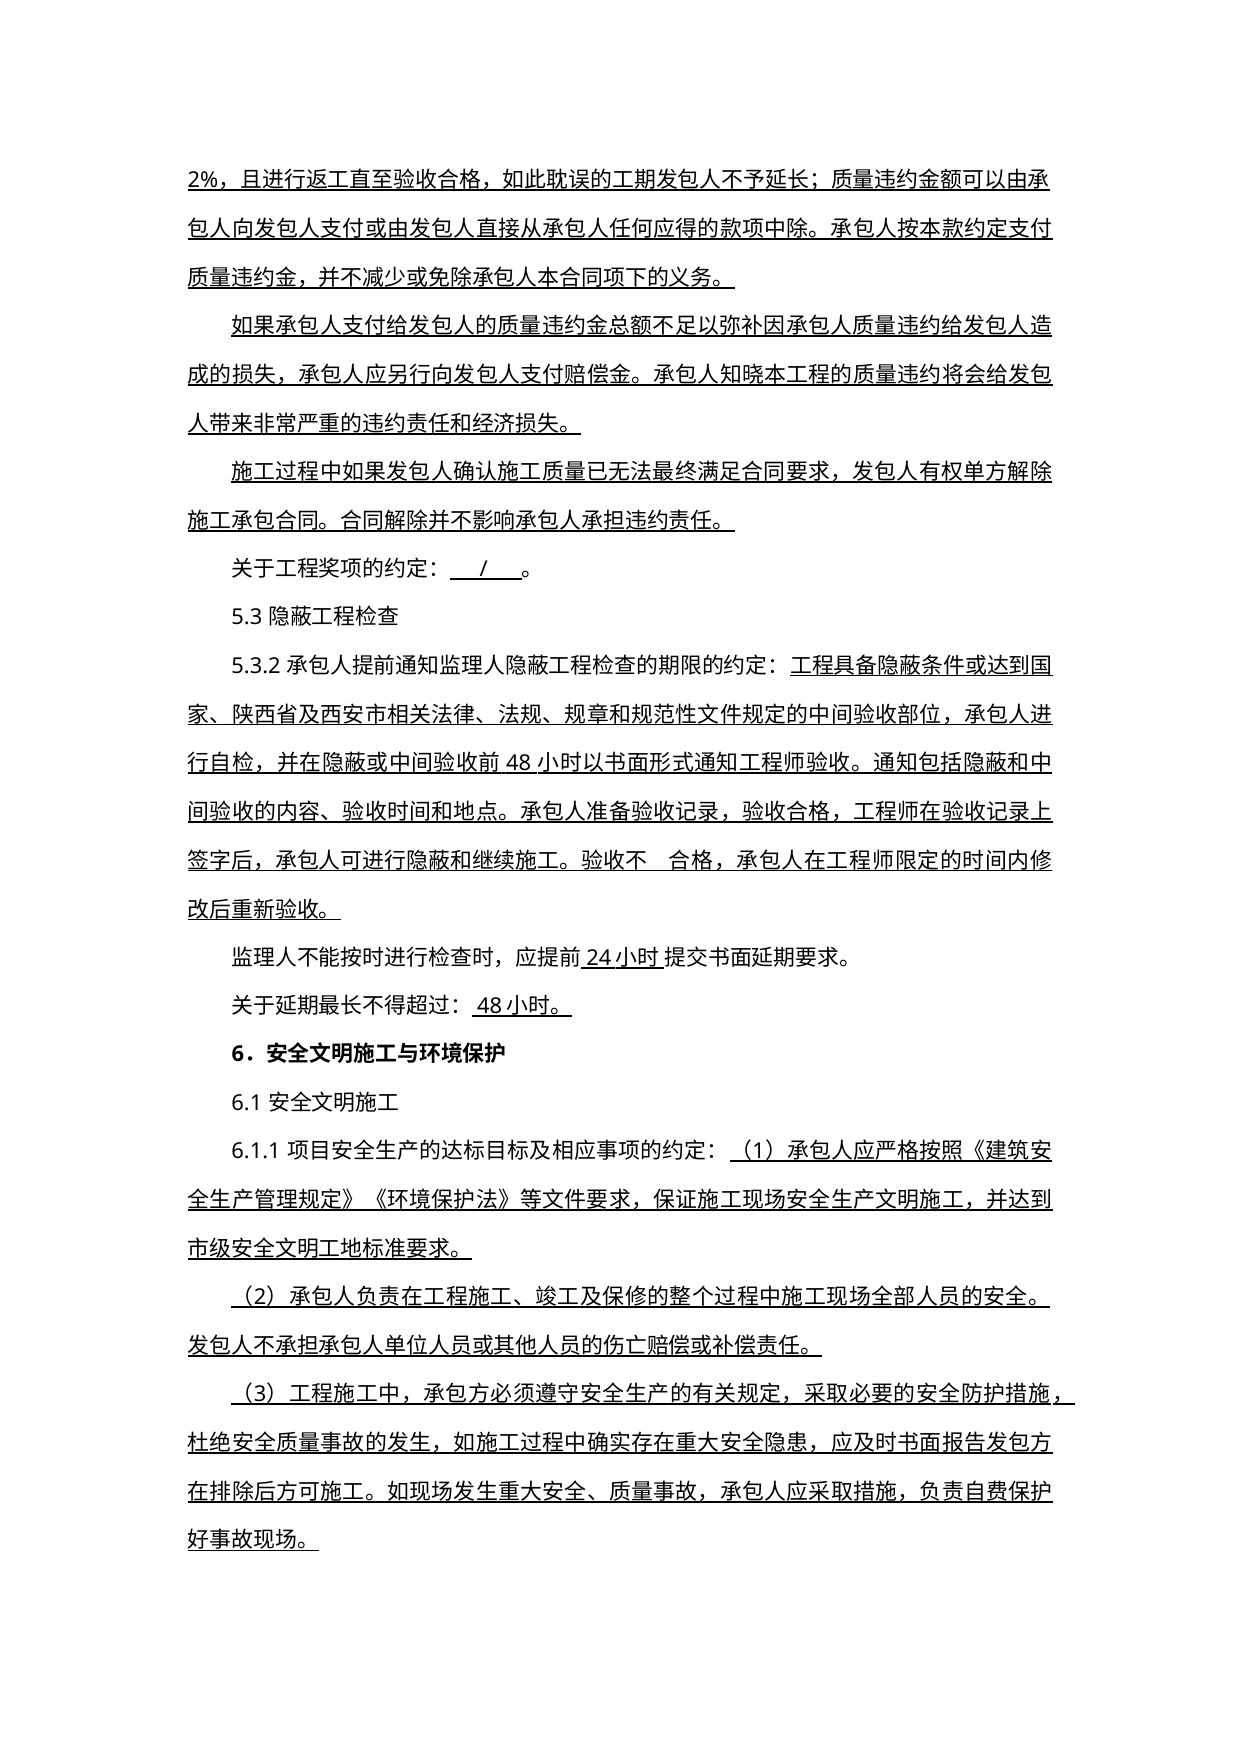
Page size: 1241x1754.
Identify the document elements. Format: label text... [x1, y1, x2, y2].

text 5.3 隐蔽工程检查 [187, 599, 1053, 632]
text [187, 162, 1053, 238]
text （3）工程施工中，承包方必须遵守安全生产的有关规定，采取必要的安全防护措施，杜绝安全质量事故的发生，如施工过程中确实存在重大安全隐患，应及时书面报告发包方，在排除后方可施工。如现场发生重大安全、质量事故，承包人应采取措施，负责自费保护好事故现场。 [187, 1376, 1053, 1452]
text （3）工程施工中，承包方必须遵守安全生产的有关规定，采取必要的安全防护措施，杜绝安全质量事故的发生，如施工过程中确实存在重大安全隐患，应及时书面报告发包方，在排除后方可施工。如现场发生重大安全、质量事故，承包人应采取措施，负责自费保护好事故现场。 [187, 1453, 1053, 1501]
text （3）工程施工中，承包方必须遵守安全生产的有关规定，采取必要的安全防护措施，杜绝安全质量事故的发生，如施工过程中确实存在重大安全隐患，应及时书面报告发包方，在排除后方可施工。如现场发生重大安全、质量事故，承包人应采取措施，负责自费保护好事故现场。 [187, 1502, 1053, 1554]
text 5.3.2 承包人提前通知监理人隐蔽工程检查的期限的约定：工程具备隐蔽条件或达到国家、陕西省及西安市相关法律、法规、规章和规范性文件规定的中间验收部位，承包人进行自检，并在隐蔽或中间验收前48 小时以书面形式通知工程师验收。通知包括隐蔽和中间验收的内容、验收时间和地点。承包人准备验收记录，验收合格，工程师在验收记录上签字后，承包人可进行隐蔽和继续施工。验收不 合格，承包人在工程师限定的时间内修改后重新验收。 [187, 725, 1053, 821]
text 施工过程中如果发包人确认施工质量已无法最终满足合同要求，发包人有权单方解除施工承包合同。合同解除并不影响承包人承担违约责任。 [187, 454, 1053, 535]
text 5.3.2 承包人提前通知监理人隐蔽工程检查的期限的约定：工程具备隐蔽条件或达到国家、陕西省及西安市相关法律、法规、规章和规范性文件规定的中间验收部位，承包人进行自检，并在隐蔽或中间验收前48 小时以书面形式通知工程师验收。通知包括隐蔽和中间验收的内容、验收时间和地点。承包人准备验收记录，验收合格，工程师在验收记录上签字后，承包人可进行隐蔽和继续施工。验收不 合格，承包人在工程师限定的时间内修改后重新验收。 [187, 822, 1053, 924]
text 5.3.2 承包人提前通知监理人隐蔽工程检查的期限的约定：工程具备隐蔽条件或达到国家、陕西省及西安市相关法律、法规、规章和规范性文件规定的中间验收部位，承包人进行自检，并在隐蔽或中间验收前48 小时以书面形式通知工程师验收。通知包括隐蔽和中间验收的内容、验收时间和地点。承包人准备验收记录，验收合格，工程师在验收记录上签字后，承包人可进行隐蔽和继续施工。验收不 合格，承包人在工程师限定的时间内修改后重新验收。 [187, 647, 1053, 724]
text 监理人不能按时进行检查时，应提前 24小时 提交书面延期要求。 [187, 939, 1053, 972]
text 如果承包人支付给发包人的质量违约金总额不足以弥补因承包人质量违约给发包人造成的损失，承包人应另行向发包人支付赔偿金。承包人知晓本工程的质量违约将会给发包人带来非常严重的违约责任和经济损失。 [187, 385, 1053, 438]
text 6.1.1 项目安全生产的达标目标及相应事项的约定：（1）承包人应严格按照《建筑安全生产管理规定》《环境保护法》等文件要求，保证施工现场安全生产文明施工，并达到市级安全文明工地标准要求。 [187, 1133, 1053, 1209]
text 6.1 安全文明施工 [187, 1084, 1053, 1117]
text （2）承包人负责在工程施工、竣工及保修的整个过程中施工现场全部人员的安全。发包人不承担承包人单位人员或其他人员的伤亡赔偿或补偿责任。 [187, 1279, 1053, 1360]
text 如果承包人支付给发包人的质量违约金总额不足以弥补因承包人质量违约给发包人造成的损失，承包人应另行向发包人支付赔偿金。承包人知晓本工程的质量违约将会给发包人带来非常严重的违约责任和经济损失。 [187, 308, 1053, 384]
text 6．安全文明施工与环境保护 [187, 1036, 1053, 1069]
text 关于工程奖项的约定： / 。 [187, 551, 1053, 583]
text 关于延期最长不得超过： 48小时。 [187, 988, 1053, 1020]
text 6.1.1 项目安全生产的达标目标及相应事项的约定：（1）承包人应严格按照《建筑安全生产管理规定》《环境保护法》等文件要求，保证施工现场安全生产文明施工，并达到市级安全文明工地标准要求。 [187, 1210, 1053, 1263]
